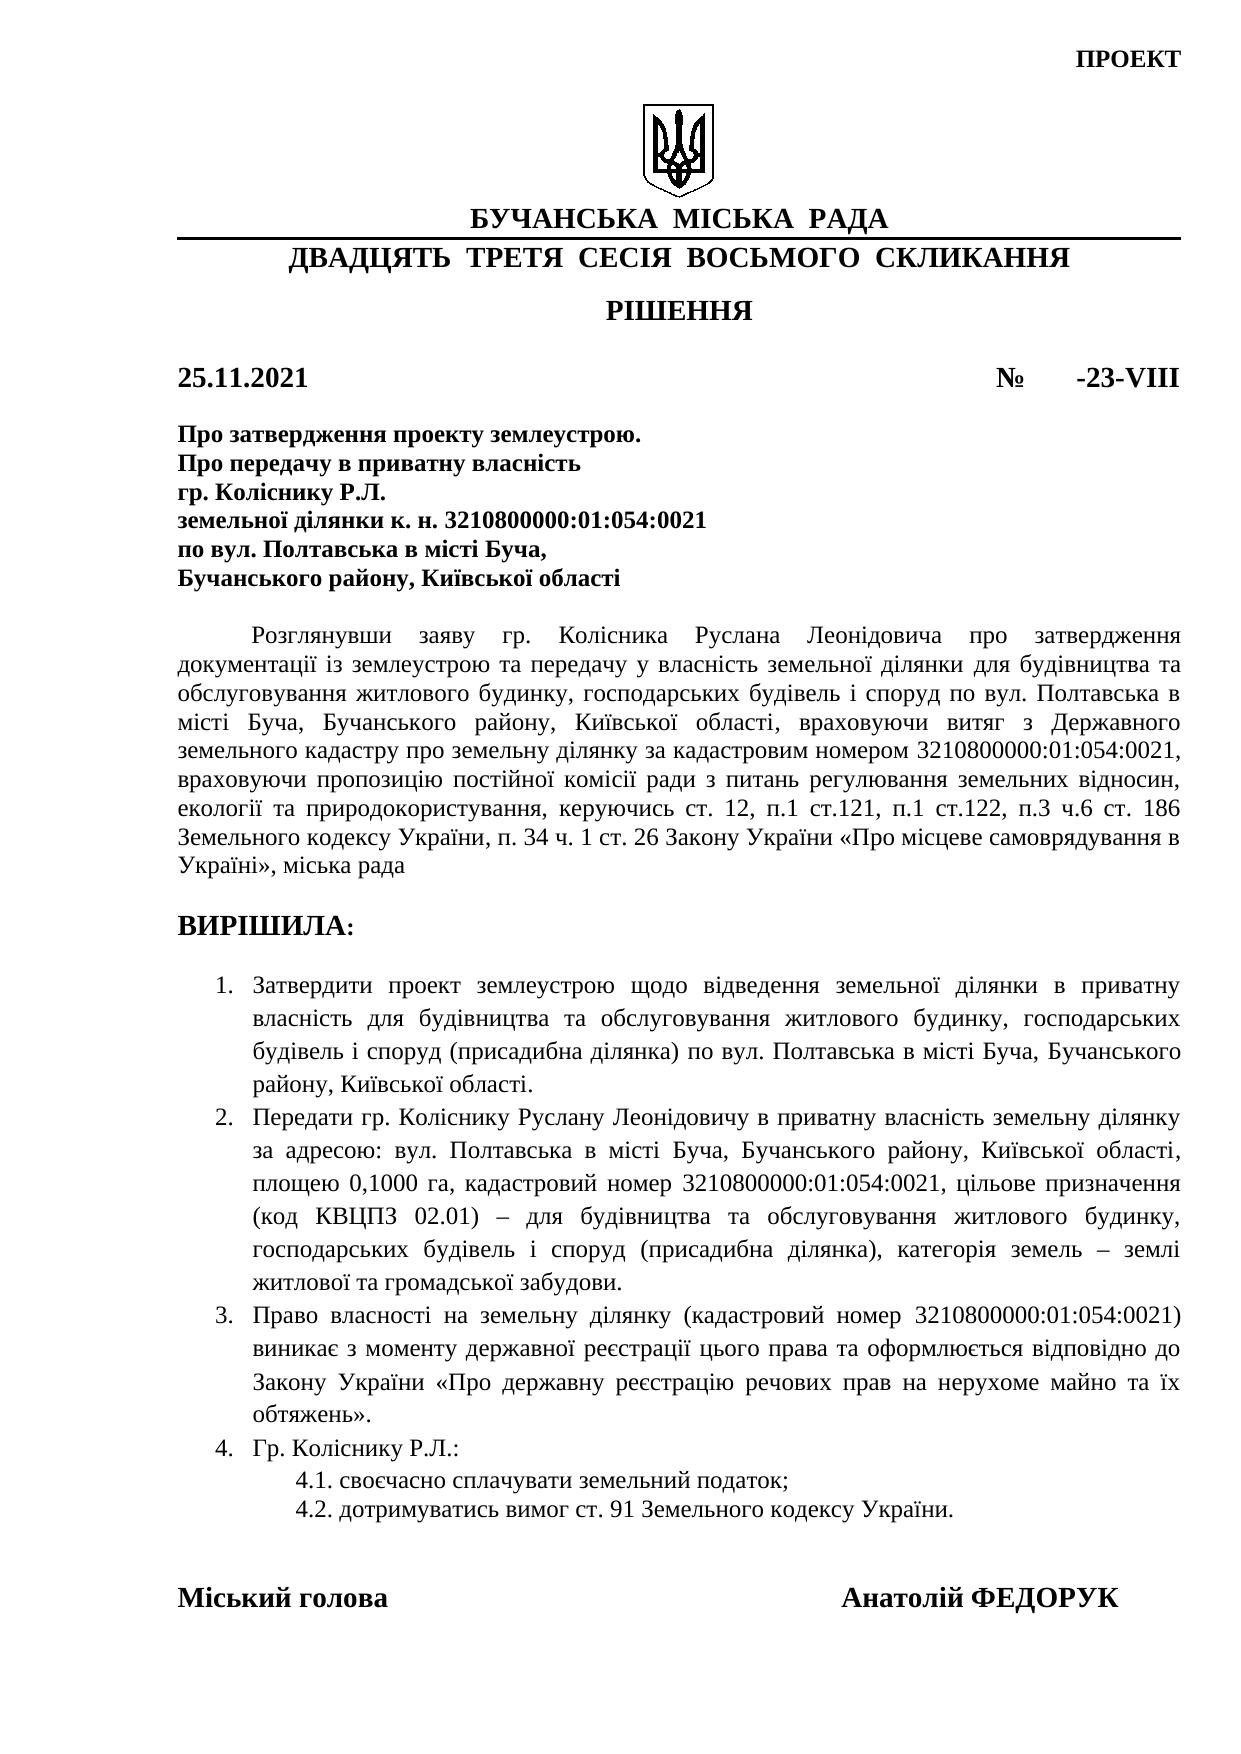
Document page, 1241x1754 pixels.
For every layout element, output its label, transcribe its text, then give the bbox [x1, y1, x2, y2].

text БУЧАНСЬКА МІСЬКА РАДА [177, 201, 1181, 237]
text 4.2. дотримуватись вимог ст. 91 Земельного кодексу України. [295, 1494, 1181, 1523]
text ДВАДЦЯТЬ ТРЕТЯ СЕСІЯ ВОСЬМОГО СКЛИКАННЯ [177, 240, 1181, 274]
text Бучанського району, Київської області [177, 563, 1181, 592]
text земельної ділянки к. н. 3210800000:01:054:0021 [177, 506, 1181, 534]
text ПРОЕКТ [177, 44, 1181, 73]
text РІШЕННЯ [177, 293, 1181, 326]
list Затвердити проект землеустрою щодо відведення земельної ділянки в приватну власність для будівництва та обслуговування житлового будинку, господарських будівель і споруд (присадибна ділянка) по вул. Полтавська в місті Буча, Бучанського району, Київської області. [215, 970, 1181, 1098]
text 25.11.2021 № -23-VІІІ [177, 360, 1181, 393]
list Право власності на земельну ділянку (кадастровий номер 3210800000:01:054:0021) виникає з моменту державної реєстрації цього права та оформлюється відповідно до Закону України «Про державну реєстрацію речових прав на нерухоме майно та їх обтяжень». [215, 1301, 1181, 1428]
text гр. Коліснику Р.Л. [177, 477, 1181, 506]
text Про затвердження проекту землеустрою. [177, 419, 1181, 448]
text Міський голова Анатолій ФЕДОРУК [177, 1581, 1181, 1614]
text ВИРІШИЛА: [177, 908, 1181, 942]
text по вул. Полтавська в місті Буча, [177, 534, 1181, 563]
text Розглянувши заяву гр. Колісника Руслана Леонідовича про затвердження документації із землеустрою та передачу у власність земельної ділянки для будівництва та обслуговування житлового будинку, господарських будівель і споруд по вул. Полтавська в місті Буча, Бучанського району, Київської області, враховуючи витяг з Державного земельного кадастру про земельну ділянку за кадастровим номером 3210800000:01:054:0021, враховуючи пропозицію постійної комісії ради з питань регулювання земельних відносин, екології та природокористування, керуючись ст. 12, п.1 ст.121, п.1 ст.122, п.3 ч.6 ст. 186 Земельного кодексу України, п. 34 ч. 1 ст. 26 Закону України «Про місцеве самоврядування в Україні», міська рада [177, 621, 1181, 879]
text 4.1. своєчасно сплачувати земельний податок; [295, 1466, 1181, 1494]
text Про передачу в приватну власність [177, 448, 1181, 477]
list Передати гр. Коліснику Руслану Леонідовичу в приватну власність земельну ділянку за адресою: вул. Полтавська в місті Буча, Бучанського району, Київської області, площею 0,1000 га, кадастровий номер 3210800000:01:054:0021, цільове призначення (код КВЦПЗ 02.01) – для будівництва та обслуговування житлового будинку, господарських будівель і споруд (присадибна ділянка), категорія земель – землі житлової та громадської забудови. [215, 1102, 1181, 1296]
list Гр. Коліснику Р.Л.: [215, 1433, 1181, 1461]
